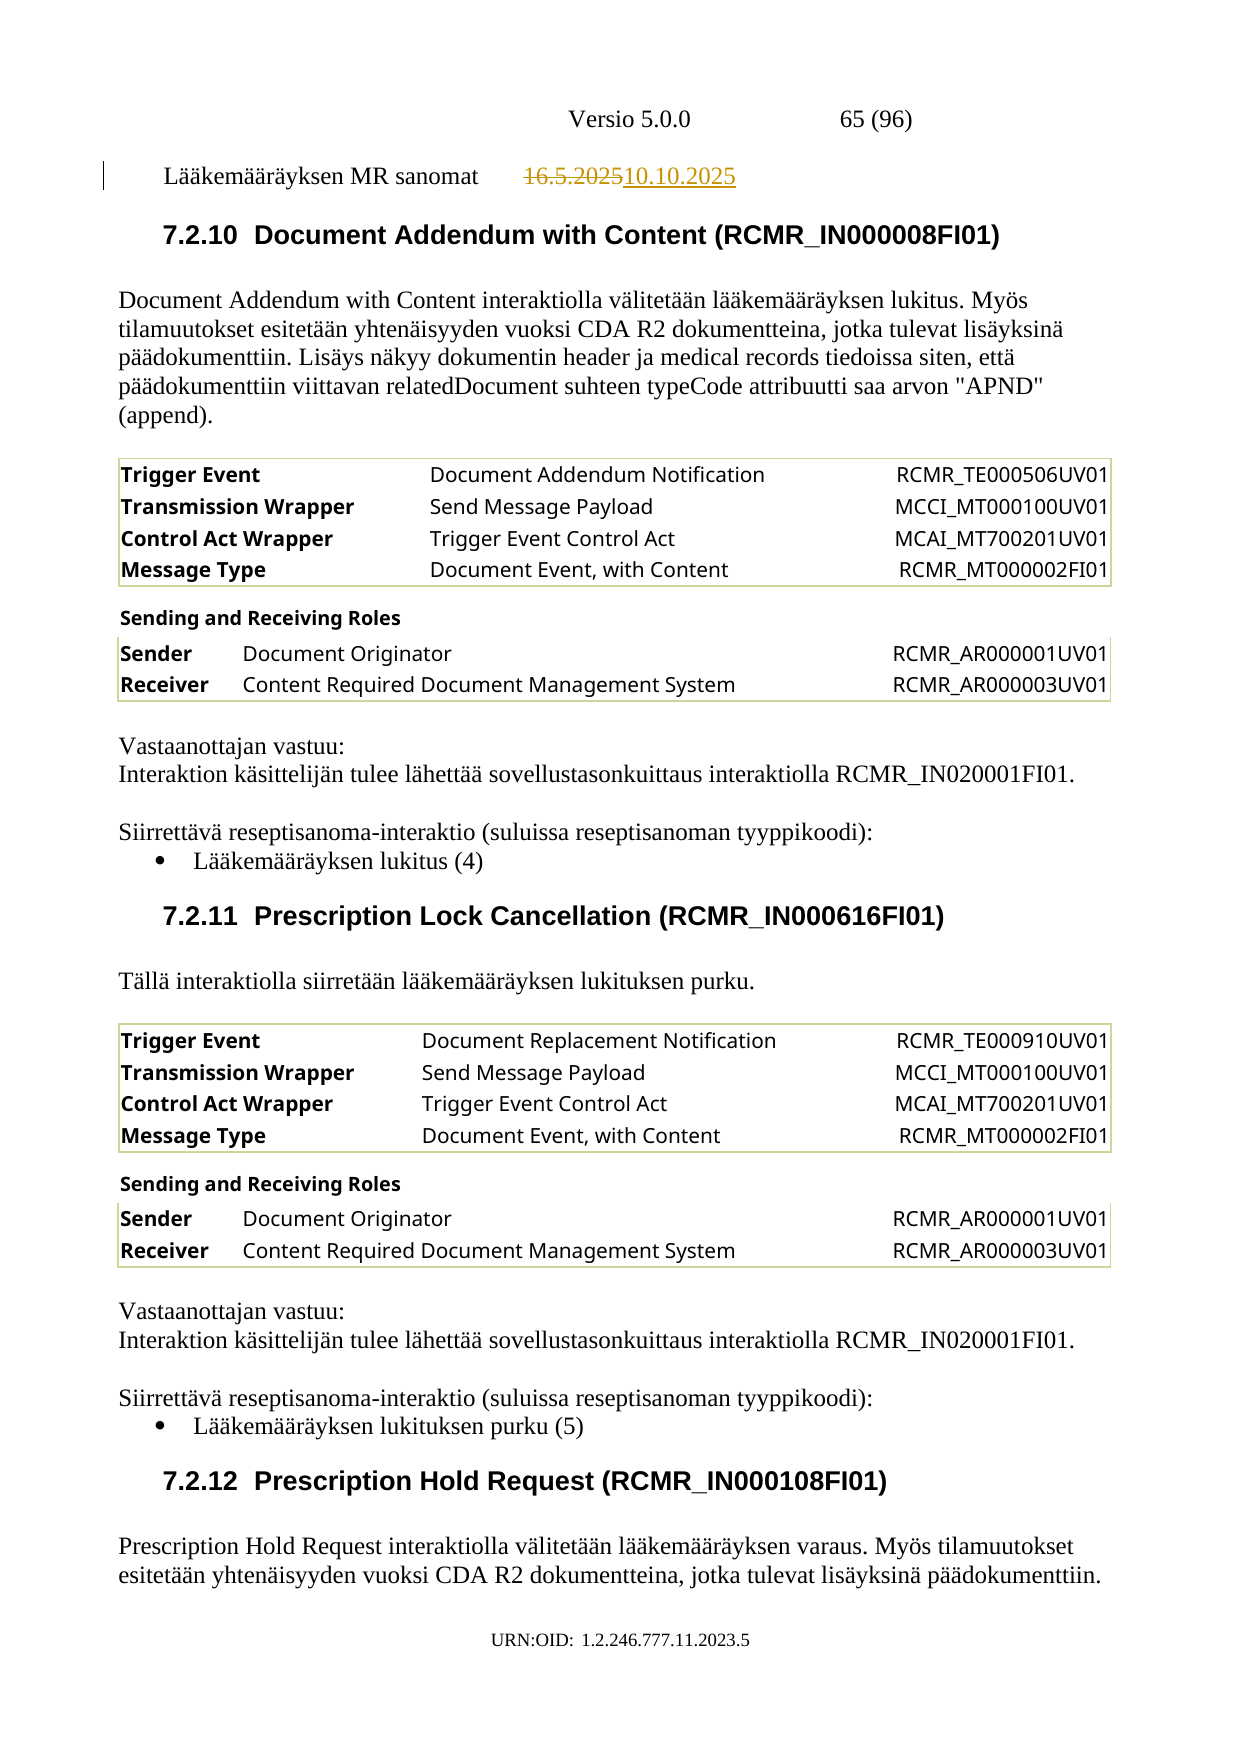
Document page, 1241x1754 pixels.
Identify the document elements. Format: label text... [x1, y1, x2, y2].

table_cell Send Message Payload [420, 1056, 841, 1088]
list Lääkemääräyksen lukitus (4) [156, 846, 1122, 874]
table_cell Content Required Document Management System [241, 669, 834, 700]
table_cell RCMR_AR000001UV01 [834, 1203, 1110, 1234]
table_cell Message Type [120, 554, 428, 585]
text Vastaanottajan vastuu: [118, 731, 1122, 759]
table_header Document Addendum Notification [428, 459, 834, 491]
table_cell RCMR_MT000002FI01 [841, 1120, 1110, 1151]
table_cell Trigger Event Control Act [420, 1088, 841, 1119]
table_cell Trigger Event Control Act [428, 522, 834, 554]
subtitle Prescription Lock Cancellation (RCMR_IN000616FI01) [162, 899, 1122, 931]
table_cell RCMR_AR000001UV01 [834, 637, 1110, 669]
table_cell MCCI_MT000100UV01 [834, 491, 1110, 522]
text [118, 1531, 1122, 1589]
table_cell RCMR_AR000003UV01 [834, 1235, 1110, 1266]
table_cell Sender [119, 637, 241, 669]
table_cell Document Originator [241, 637, 834, 669]
table_header RCMR_TE000910UV01 [841, 1025, 1110, 1056]
table_cell MCCI_MT000100UV01 [841, 1056, 1110, 1088]
table_header Document Replacement Notification [420, 1025, 841, 1056]
text Vastaanottajan vastuu: [118, 1296, 1122, 1325]
subtitle Document Addendum with Content (RCMR_IN000008FI01) [162, 219, 1122, 250]
table_cell RCMR_AR000003UV01 [834, 669, 1110, 700]
table_cell Transmission Wrapper [120, 491, 428, 522]
text Interaktion käsittelijän tulee lähettää sovellustasonkuittaus interaktiolla RCMR_IN020001FI01. [118, 1325, 1122, 1354]
table_cell Document Event, with Content [420, 1120, 841, 1151]
table_cell Control Act Wrapper [120, 1088, 420, 1119]
table_cell Transmission Wrapper [120, 1056, 420, 1088]
text Siirrettävä reseptisanoma-interaktio (suluissa reseptisanoman tyyppikoodi): [118, 1383, 1122, 1411]
table_header Sending and Receiving Roles [118, 1153, 1110, 1203]
table_cell Receiver [119, 669, 241, 700]
text Document Addendum with Content interaktiolla välitetään lääkemääräyksen lukitus. Myös tilamuutokset esitetään yhtenäisyyden vuoksi CDA R2 dokumentteina, jotka tulevat lisäyksinä päädokumenttiin. Lisäys näkyy dokumentin header ja medical records tiedoissa siten, että päädokumenttiin viittavan relatedDocument suhteen typeCode attribuutti saa arvon "APND" (append). [118, 285, 1122, 429]
table_cell Sender [119, 1203, 241, 1234]
text Interaktion käsittelijän tulee lähettää sovellustasonkuittaus interaktiolla RCMR_IN020001FI01. [118, 759, 1122, 788]
subtitle Prescription Hold Request (RCMR_IN000108FI01) [162, 1465, 1122, 1496]
table_cell Message Type [120, 1120, 420, 1151]
table_cell Document Originator [241, 1203, 834, 1234]
table_header Trigger Event [120, 1025, 420, 1056]
table_header Trigger Event [120, 459, 428, 491]
table_header Sending and Receiving Roles [118, 587, 1110, 637]
text Siirrettävä reseptisanoma-interaktio (suluissa reseptisanoman tyyppikoodi): [118, 817, 1122, 846]
table_cell MCAI_MT700201UV01 [834, 522, 1110, 554]
table_cell Content Required Document Management System [241, 1235, 834, 1266]
table_header RCMR_TE000506UV01 [834, 459, 1110, 491]
table_cell Receiver [119, 1235, 241, 1266]
table_cell MCAI_MT700201UV01 [841, 1088, 1110, 1119]
table_cell Send Message Payload [428, 491, 834, 522]
text Tällä interaktiolla siirretään lääkemääräyksen lukituksen purku. [118, 966, 1122, 994]
list Lääkemääräyksen lukituksen purku (5) [156, 1411, 1122, 1440]
table_cell RCMR_MT000002FI01 [834, 554, 1110, 585]
table_cell Control Act Wrapper [120, 522, 428, 554]
table_cell Document Event, with Content [428, 554, 834, 585]
